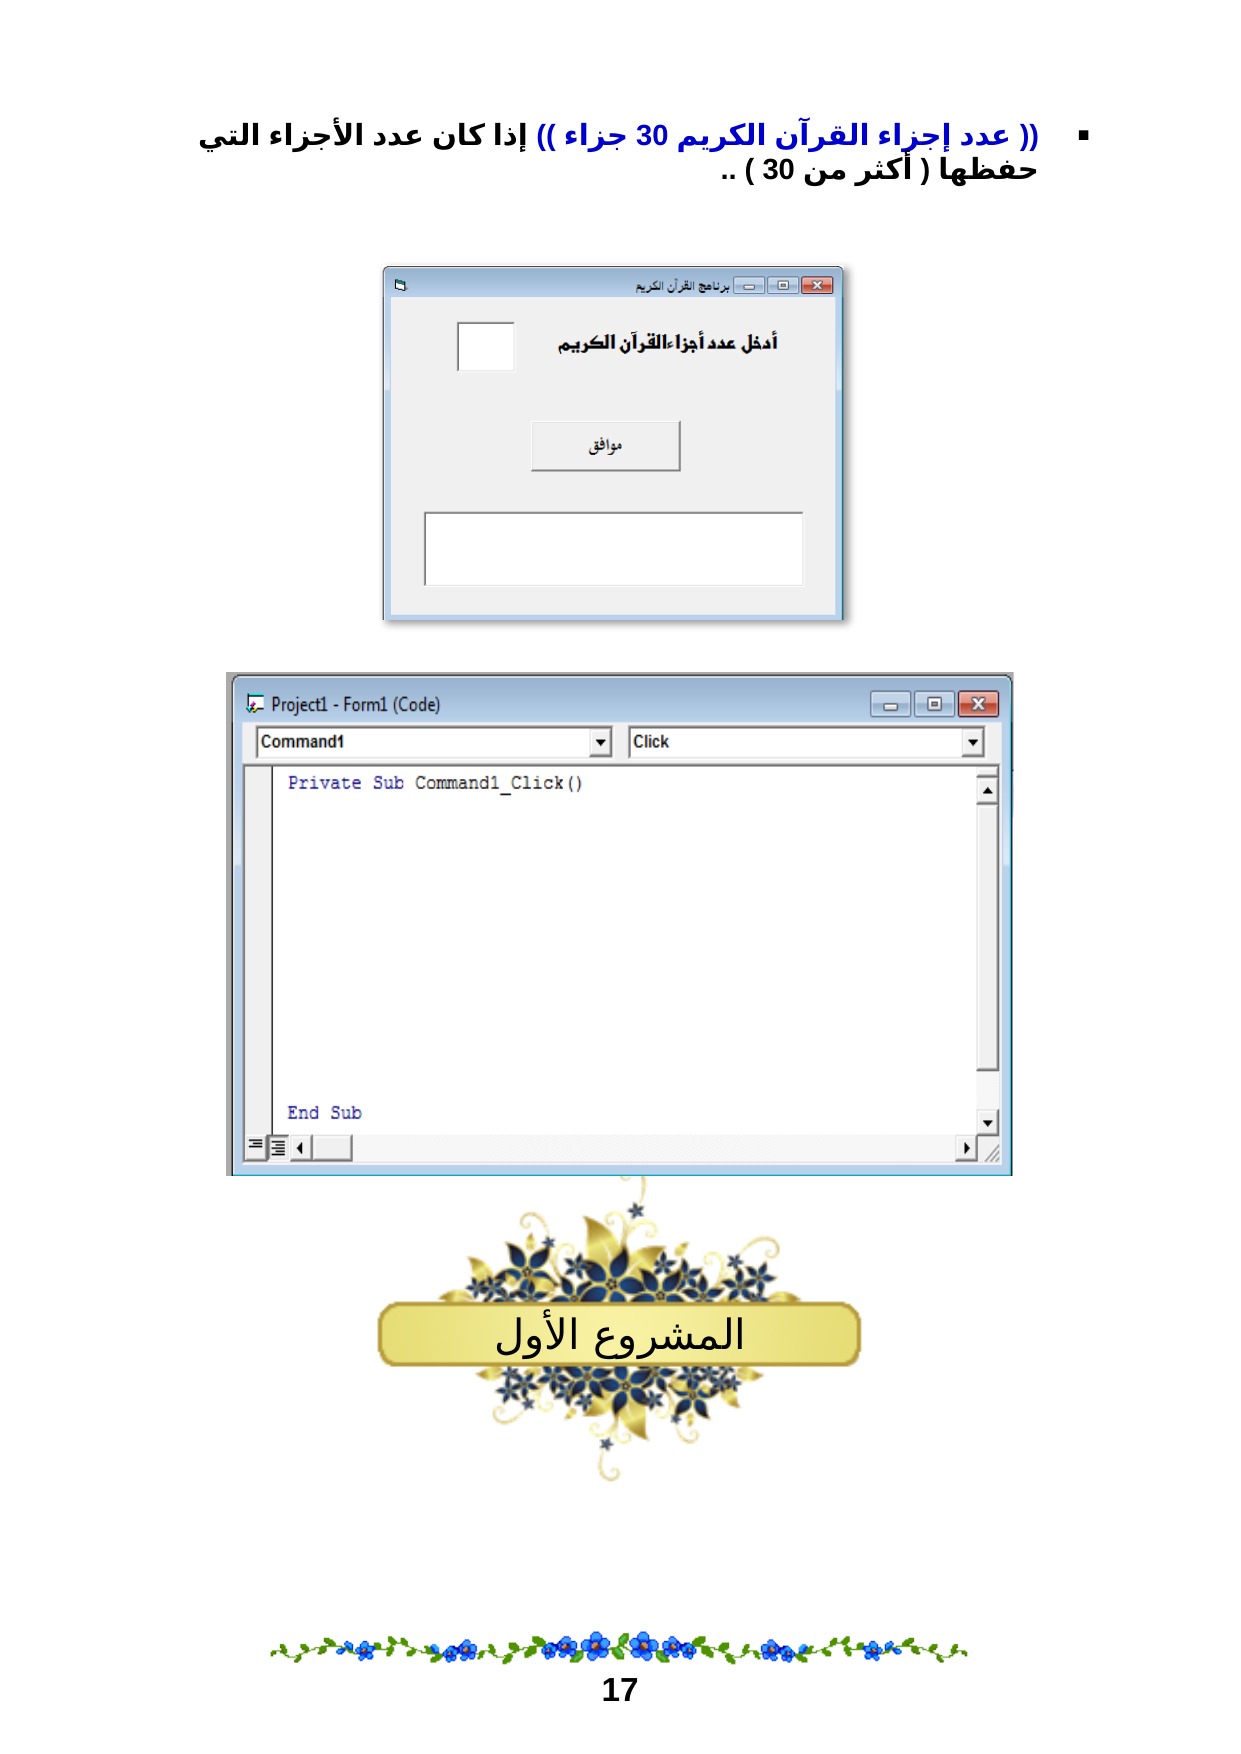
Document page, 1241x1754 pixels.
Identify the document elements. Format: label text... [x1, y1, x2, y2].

text المشروع الأول [118, 1310, 1122, 1359]
picture [226, 672, 1014, 1310]
picture [269, 1630, 971, 1666]
picture [382, 265, 844, 620]
picture [368, 1359, 872, 1490]
list (( عدد إجزاء القرآن الكريم 30 جزاء )) إذا كان عدد الأجزاء التي حفظها ( أكثر من 30 ) .. [118, 118, 1077, 185]
